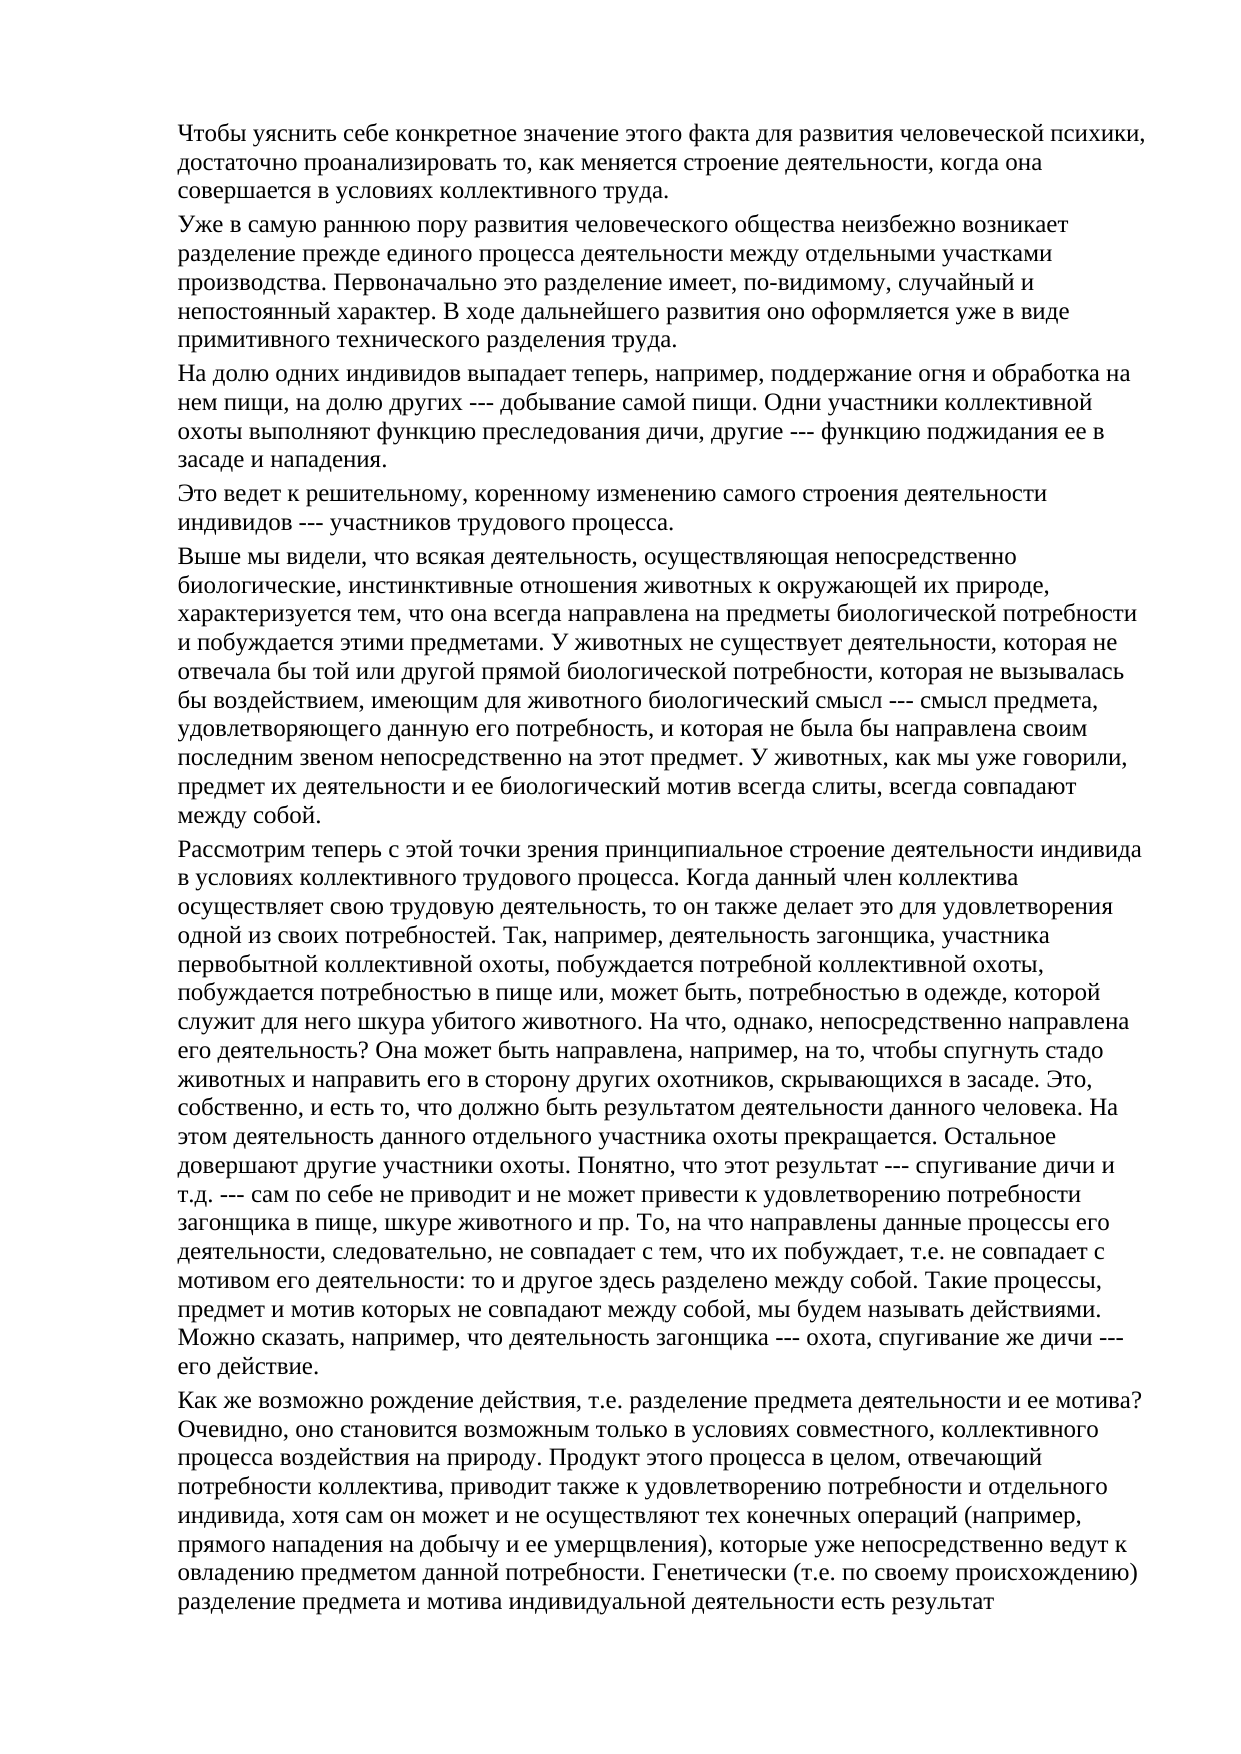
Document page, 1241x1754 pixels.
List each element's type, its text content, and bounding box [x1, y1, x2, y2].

text Выше мы видели, что всякая деятельность, осуществляющая непосредственно биологические, инстинктивные отношения животных к окружающей их природе, характеризуется тем, что она всегда направлена на предметы биологической потребности и побуждается этими предметами. У животных не существует деятельности, которая не отвечала бы той или другой прямой биологической потребности, которая не вызывалась бы воздействием, имеющим для животного биологический смысл --- смысл предмета, удовлетворяющего данную его потребность, и которая не была бы направлена своим последним звеном непосредственно на этот предмет. У животных, как мы уже говорили, предмет их деятельности и ее биологический мотив всегда слиты, всегда совпадают между собой. [177, 541, 1152, 828]
text Это ведет к решительному, коренному изменению самого строения деятельности индивидов --- участников трудового процесса. [177, 478, 1152, 536]
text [177, 1385, 1152, 1615]
text Рассмотрим теперь с этой точки зрения принципиальное строение деятельности индивида в условиях коллективного трудового процесса. Когда данный член коллектива осуществляет свою трудовую деятельность, то он также делает это для удовлетворения одной из своих потребностей. Так, например, деятельность загонщика, участника первобытной коллективной охоты, побуждается потребной коллективной охоты, побуждается потребностью в пище или, может быть, потребностью в одежде, которой служит для него шкура убитого животного. На что, однако, непосредственно направлена его деятельность? Она может быть направлена, например, на то, чтобы спугнуть стадо животных и направить его в сторону других охотников, скрывающихся в засаде. Это, собственно, и есть то, что должно быть результатом деятельности данного человека. На этом деятельность данного отдельного участника охоты прекращается. Остальное довершают другие участники охоты. Понятно, что этот результат --- спугивание дичи и т.д. --- сам по себе не приводит и не может привести к удовлетворению потребности загонщика в пище, шкуре животного и пр. То, на что направлены данные процессы его деятельности, следовательно, не совпадает с тем, что их побуждает, т.е. не совпадает с мотивом его деятельности: то и другое здесь разделено между собой. Такие процессы, предмет и мотив которых не совпадают между собой, мы будем называть действиями. Можно сказать, например, что деятельность загонщика --- охота, спугивание же дичи --- его действие. [177, 834, 1152, 1380]
text Чтобы уяснить себе конкретное значение этого факта для развития человеческой психики, достаточно проанализировать то, как меняется строение деятельности, когда она совершается в условиях коллективного труда. [177, 118, 1152, 204]
text Уже в самую раннюю пору развития человеческого общества неизбежно возникает разделение прежде единого процесса деятельности между отдельными участками производства. Первоначально это разделение имеет, по-видимому, случайный и непостоянный характер. В ходе дальнейшего развития оно оформляется уже в виде примитивного технического разделения труда. [177, 209, 1152, 353]
text На долю одних индивидов выпадает теперь, например, поддержание огня и обработка на нем пищи, на долю других --- добывание самой пищи. Одни участники коллективной охоты выполняют функцию преследования дичи, другие --- функцию поджидания ее в засаде и нападения. [177, 358, 1152, 473]
